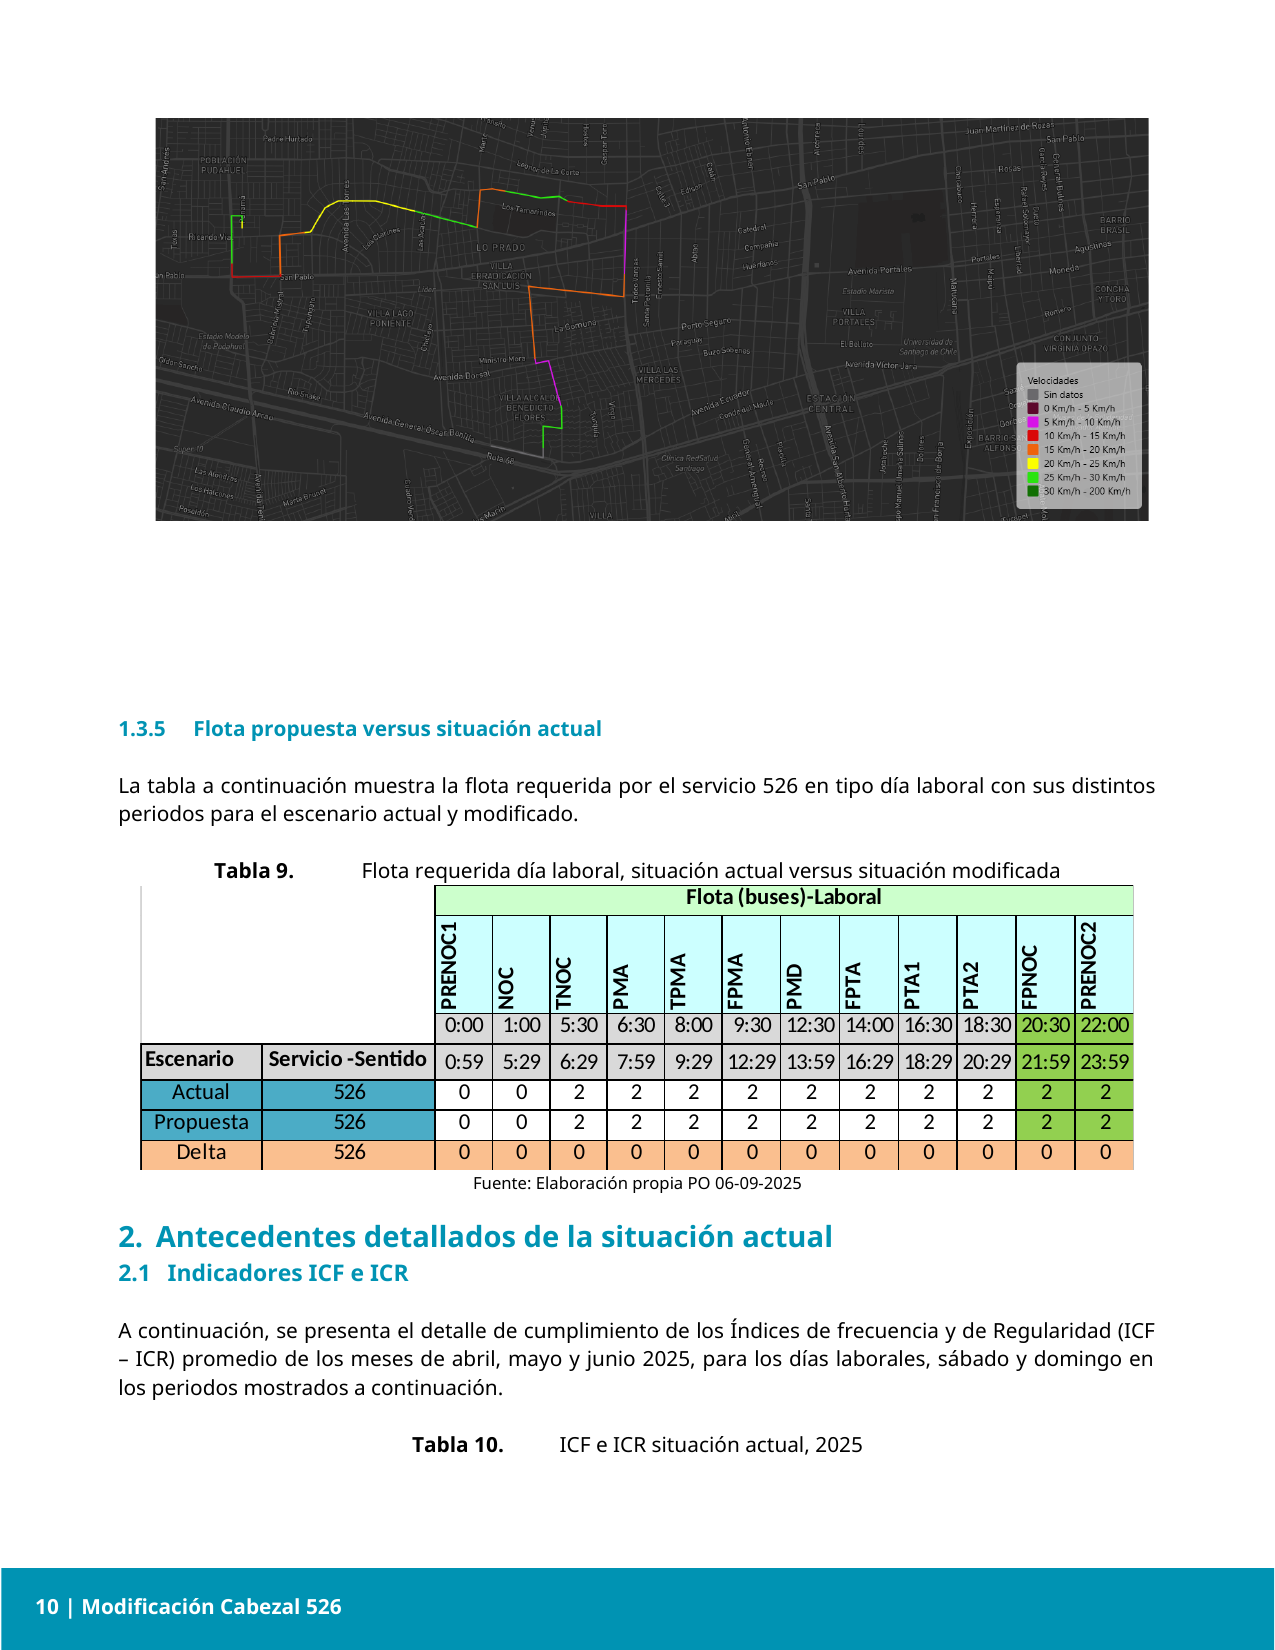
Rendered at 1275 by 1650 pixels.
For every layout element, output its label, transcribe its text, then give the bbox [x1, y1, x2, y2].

text La tabla a continuación muestra la flota requerida por el servicio 526 en tipo día laboral con sus distintos periodos para el escenario actual y modificado. [118, 771, 1157, 828]
subtitle Indicadores ICF e ICR [118, 1256, 1157, 1288]
text ICF e ICR situación actual, 2025 [118, 1430, 1157, 1458]
picture [155, 118, 1149, 521]
text Fuente: Elaboración propia PO 06-09-2025 [118, 1171, 1157, 1194]
text Flota propuesta versus situación actual [118, 714, 1157, 743]
text A continuación, se presenta el detalle de cumplimiento de los Índices de frecuencia y de Regularidad (ICF – ICR) promedio de los meses de abril, mayo y junio 2025, para los días laborales, sábado y domingo en los periodos mostrados a continuación. [118, 1316, 1157, 1401]
text Antecedentes detallados de la situación actual [118, 1217, 1157, 1256]
text Flota requerida día laboral, situación actual versus situación modificada [118, 856, 1157, 885]
